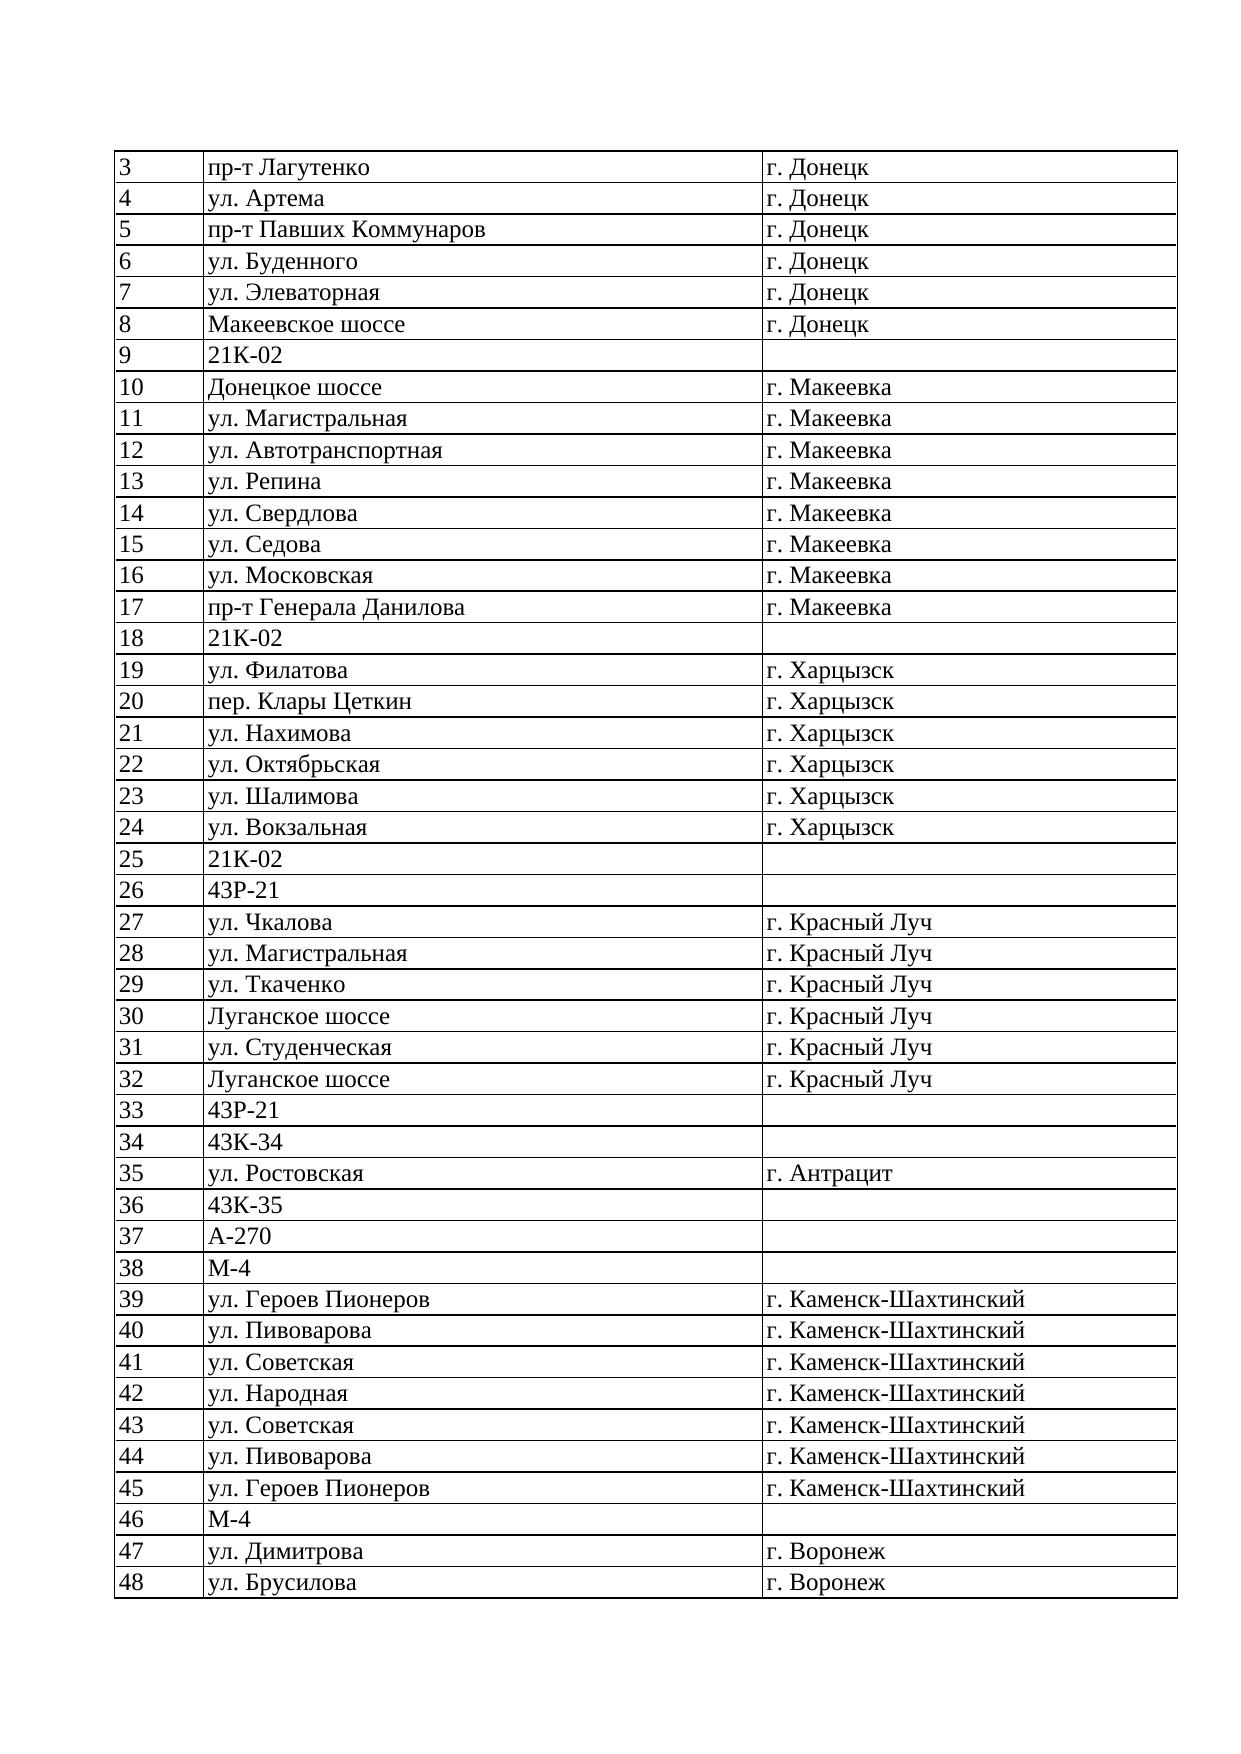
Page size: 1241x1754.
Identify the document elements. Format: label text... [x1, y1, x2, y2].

table_cell ул. Артема [204, 183, 762, 213]
table_cell ул. Вокзальная [204, 812, 762, 842]
table_cell 25 [115, 843, 203, 873]
table_cell ул. Буденного [204, 246, 762, 276]
table_cell 41 [115, 1346, 203, 1377]
table_cell 7 [115, 277, 203, 307]
table_cell 24 [115, 812, 203, 842]
table_cell 13 [115, 466, 203, 496]
table_cell г. Красный Луч [763, 1031, 1177, 1062]
table_cell 43 [115, 1409, 203, 1440]
table_cell 21К-02 [204, 340, 762, 370]
table_cell 43К-34 [204, 1127, 762, 1157]
table_cell [763, 339, 1177, 370]
table_cell г. Харцызск [763, 748, 1177, 779]
table_cell ул. Брусилова [204, 1567, 762, 1597]
table_cell г. Каменск-Шахтинский [763, 1408, 1177, 1440]
table_cell ул. Героев Пионеров [204, 1284, 762, 1314]
table_cell [763, 874, 1177, 905]
table_cell ул. Студенческая [204, 1032, 762, 1062]
table_cell 26 [115, 875, 203, 905]
table_cell ул. Нахимова [204, 718, 762, 748]
table_cell г. Донецк [763, 181, 1177, 213]
table_cell 21К-02 [204, 623, 762, 653]
table_cell 19 [115, 654, 203, 685]
table_cell пр-т Генерала Данилова [204, 592, 762, 622]
table_cell ул. Чкалова [204, 907, 762, 936]
table_cell г. Макеевка [763, 370, 1177, 402]
table_cell ул. Народная [204, 1378, 762, 1408]
table_cell г. Харцызск [763, 716, 1177, 748]
table_cell 9 [115, 340, 203, 370]
table_cell 46 [115, 1504, 203, 1534]
table_cell ул. Советская [204, 1347, 762, 1377]
table_cell 40 [115, 1315, 203, 1345]
table_cell 18 [115, 623, 203, 653]
table_cell [763, 1251, 1177, 1282]
table_cell 10 [115, 371, 203, 402]
table_cell 29 [115, 969, 203, 999]
table_cell ул. Ростовская [204, 1158, 762, 1188]
table_cell 34 [115, 1126, 203, 1157]
table_cell г. Каменск-Шахтинский [763, 1314, 1177, 1345]
table_cell 36 [115, 1189, 203, 1219]
table_cell 43К-35 [204, 1190, 762, 1219]
table_cell [763, 1125, 1177, 1157]
table_cell Луганское шоссе [204, 1064, 762, 1094]
table_cell г. Красный Луч [763, 905, 1177, 936]
table_cell г. Харцызск [763, 685, 1177, 716]
table_cell 30 [115, 1000, 203, 1031]
table_cell 27 [115, 906, 203, 936]
table_cell пр-т Павших Коммунаров [204, 215, 762, 244]
table_cell 4 [115, 183, 203, 213]
table_cell 21К-02 [204, 844, 762, 873]
table_cell 16 [115, 560, 203, 590]
table_cell г. Донецк [763, 244, 1177, 276]
table_cell г. Воронеж [763, 1534, 1177, 1566]
table_cell М-4 [204, 1253, 762, 1282]
table_cell г. Донецк [763, 307, 1177, 339]
table_cell г. Красный Луч [763, 968, 1177, 999]
table_cell ул. Магистральная [204, 938, 762, 968]
table_cell г. Харцызск [763, 811, 1177, 842]
table_cell г. Макеевка [763, 496, 1177, 527]
table_cell 11 [115, 403, 203, 433]
table_cell ул. Автотранспортная [204, 435, 762, 464]
table_cell 32 [115, 1063, 203, 1094]
table_cell г. Красный Луч [763, 1062, 1177, 1094]
table_cell г. Красный Луч [763, 999, 1177, 1031]
table_cell 45 [115, 1472, 203, 1503]
table_cell 43Р-21 [204, 875, 762, 905]
table_cell ул. Героев Пионеров [204, 1473, 762, 1503]
table_cell 22 [115, 749, 203, 779]
table_cell 23 [115, 780, 203, 811]
table_cell ул. Пивоварова [204, 1316, 762, 1345]
table_cell г. Донецк [763, 152, 1177, 181]
table_cell г. Донецк [763, 276, 1177, 307]
table_cell г. Каменск-Шахтинский [763, 1345, 1177, 1377]
table_cell 35 [115, 1158, 203, 1188]
table_cell Луганское шоссе [204, 1001, 762, 1031]
table_cell ул. Магистральная [204, 403, 762, 433]
table_cell 37 [115, 1221, 203, 1251]
table_cell ул. Шалимова [204, 781, 762, 811]
table_cell г. Воронеж [763, 1566, 1177, 1597]
table_cell г. Каменск-Шахтинский [763, 1377, 1177, 1408]
table_cell г. Харцызск [763, 653, 1177, 685]
table_cell ул. Пивоварова [204, 1441, 762, 1471]
table_cell г. Макеевка [763, 559, 1177, 590]
table_cell г. Макеевка [763, 402, 1177, 433]
table_cell ул. Элеваторная [204, 277, 762, 307]
table_cell пер. Клары Цеткин [204, 686, 762, 716]
table_cell 42 [115, 1378, 203, 1408]
table_cell г. Макеевка [763, 590, 1177, 622]
table_cell Донецкое шоссе [204, 372, 762, 402]
table_cell г. Каменск-Шахтинский [763, 1283, 1177, 1314]
table_cell 28 [115, 938, 203, 968]
table_cell г. Каменск-Шахтинский [763, 1440, 1177, 1471]
table_cell г. Макеевка [763, 528, 1177, 559]
table_cell 31 [115, 1032, 203, 1062]
table_cell 3 [115, 152, 203, 181]
table_cell [763, 1220, 1177, 1251]
table_cell 20 [115, 686, 203, 716]
table_cell 47 [115, 1535, 203, 1566]
table_cell 17 [115, 591, 203, 622]
table_cell ул. Седова [204, 529, 762, 559]
table_cell г. Харцызск [763, 779, 1177, 811]
table_cell А-270 [204, 1221, 762, 1251]
table_cell 21 [115, 717, 203, 748]
table_cell 39 [115, 1284, 203, 1314]
table_cell ул. Димитрова [204, 1536, 762, 1566]
table_cell [763, 622, 1177, 653]
table_cell ул. Ткаченко [204, 970, 762, 999]
table_cell 44 [115, 1441, 203, 1471]
table_cell г. Макеевка [763, 465, 1177, 496]
table_cell 14 [115, 497, 203, 527]
table_cell 33 [115, 1095, 203, 1125]
table_cell 48 [115, 1567, 203, 1597]
table_cell М-4 [204, 1504, 762, 1534]
table_cell г. Каменск-Шахтинский [763, 1471, 1177, 1503]
table_cell Макеевское шоссе [204, 309, 762, 339]
table_cell 6 [115, 245, 203, 276]
table_cell ул. Филатова [204, 655, 762, 685]
table_cell [763, 1503, 1177, 1534]
table_cell г. Красный Луч [763, 936, 1177, 968]
table_cell 12 [115, 434, 203, 464]
table_cell ул. Октябрьская [204, 749, 762, 779]
table_cell г. Макеевка [763, 433, 1177, 464]
table_cell 38 [115, 1252, 203, 1282]
table_cell ул. Московская [204, 561, 762, 590]
table_cell [763, 842, 1177, 873]
table_cell [763, 1094, 1177, 1125]
table_cell ул. Репина [204, 466, 762, 496]
table_cell [763, 1188, 1177, 1219]
table_cell ул. Свердлова [204, 498, 762, 527]
table_cell 8 [115, 308, 203, 339]
table_cell 15 [115, 529, 203, 559]
table_cell г. Антрацит [763, 1157, 1177, 1188]
table_cell г. Донецк [763, 213, 1177, 244]
table_cell 43Р-21 [204, 1095, 762, 1125]
table_cell 5 [115, 214, 203, 244]
table_cell ул. Советская [204, 1410, 762, 1440]
table_cell пр-т Лагутенко [204, 152, 762, 181]
